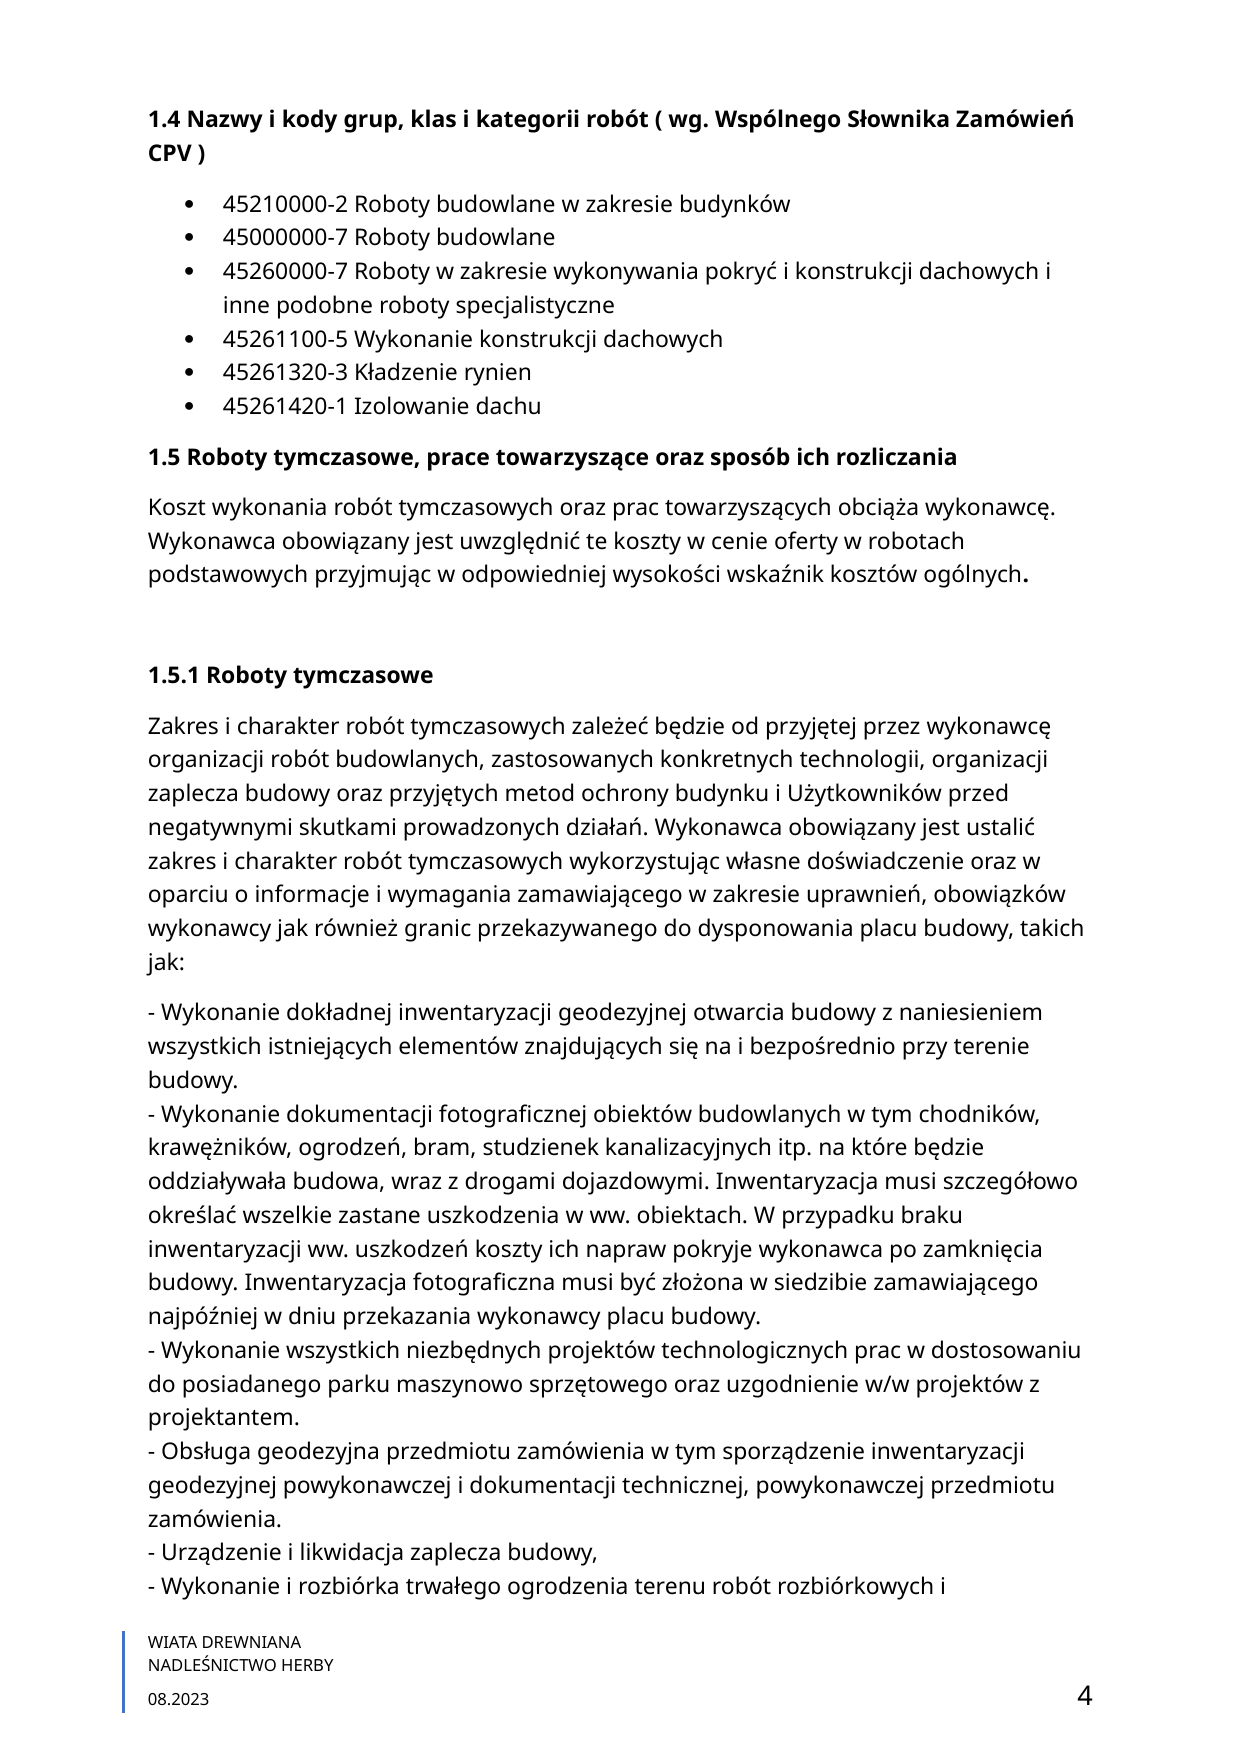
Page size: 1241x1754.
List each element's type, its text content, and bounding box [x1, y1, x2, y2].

list 45261420-1 Izolowanie dachu [185, 390, 1093, 421]
list 45210000-2 Roboty budowlane w zakresie budynków [185, 188, 1093, 219]
text Zakres i charakter robót tymczasowych zależeć będzie od przyjętej przez wykonawcę organizacji robót budowlanych, zastosowanych konkretnych technologii, organizacji zaplecza budowy oraz przyjętych metod ochrony budynku i Użytkowników przed negatywnymi skutkami prowadzonych działań. Wykonawca obowiązany jest ustalić zakres i charakter robót tymczasowych wykorzystując własne doświadczenie oraz w oparciu o informacje i wymagania zamawiającego w zakresie uprawnień, obowiązków wykonawcy jak również granic przekazywanego do dysponowania placu budowy, takich jak: [148, 710, 1093, 977]
list 45260000-7 Roboty w zakresie wykonywania pokryć i konstrukcji dachowych i inne podobne roboty specjalistyczne [185, 255, 1093, 320]
list 45261100-5 Wykonanie konstrukcji dachowych [185, 323, 1093, 354]
text 1.5.1 Roboty tymczasowe [148, 659, 1093, 691]
text Koszt wykonania robót tymczasowych oraz prac towarzyszących obciąża wykonawcę. Wykonawca obowiązany jest uwzględnić te koszty w cenie oferty w robotach podstawowych przyjmując w odpowiedniej wysokości wskaźnik kosztów ogólnych. [148, 491, 1093, 590]
text 1.4 Nazwy i kody grup, klas i kategorii robót ( wg. Wspólnego Słownika Zamówień CPV ) [148, 103, 1093, 168]
list 45261320-3 Kładzenie rynien [185, 356, 1093, 388]
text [148, 996, 1093, 1601]
text 1.5 Roboty tymczasowe, prace towarzyszące oraz sposób ich rozliczania [148, 441, 1093, 472]
list 45000000-7 Roboty budowlane [185, 221, 1093, 253]
